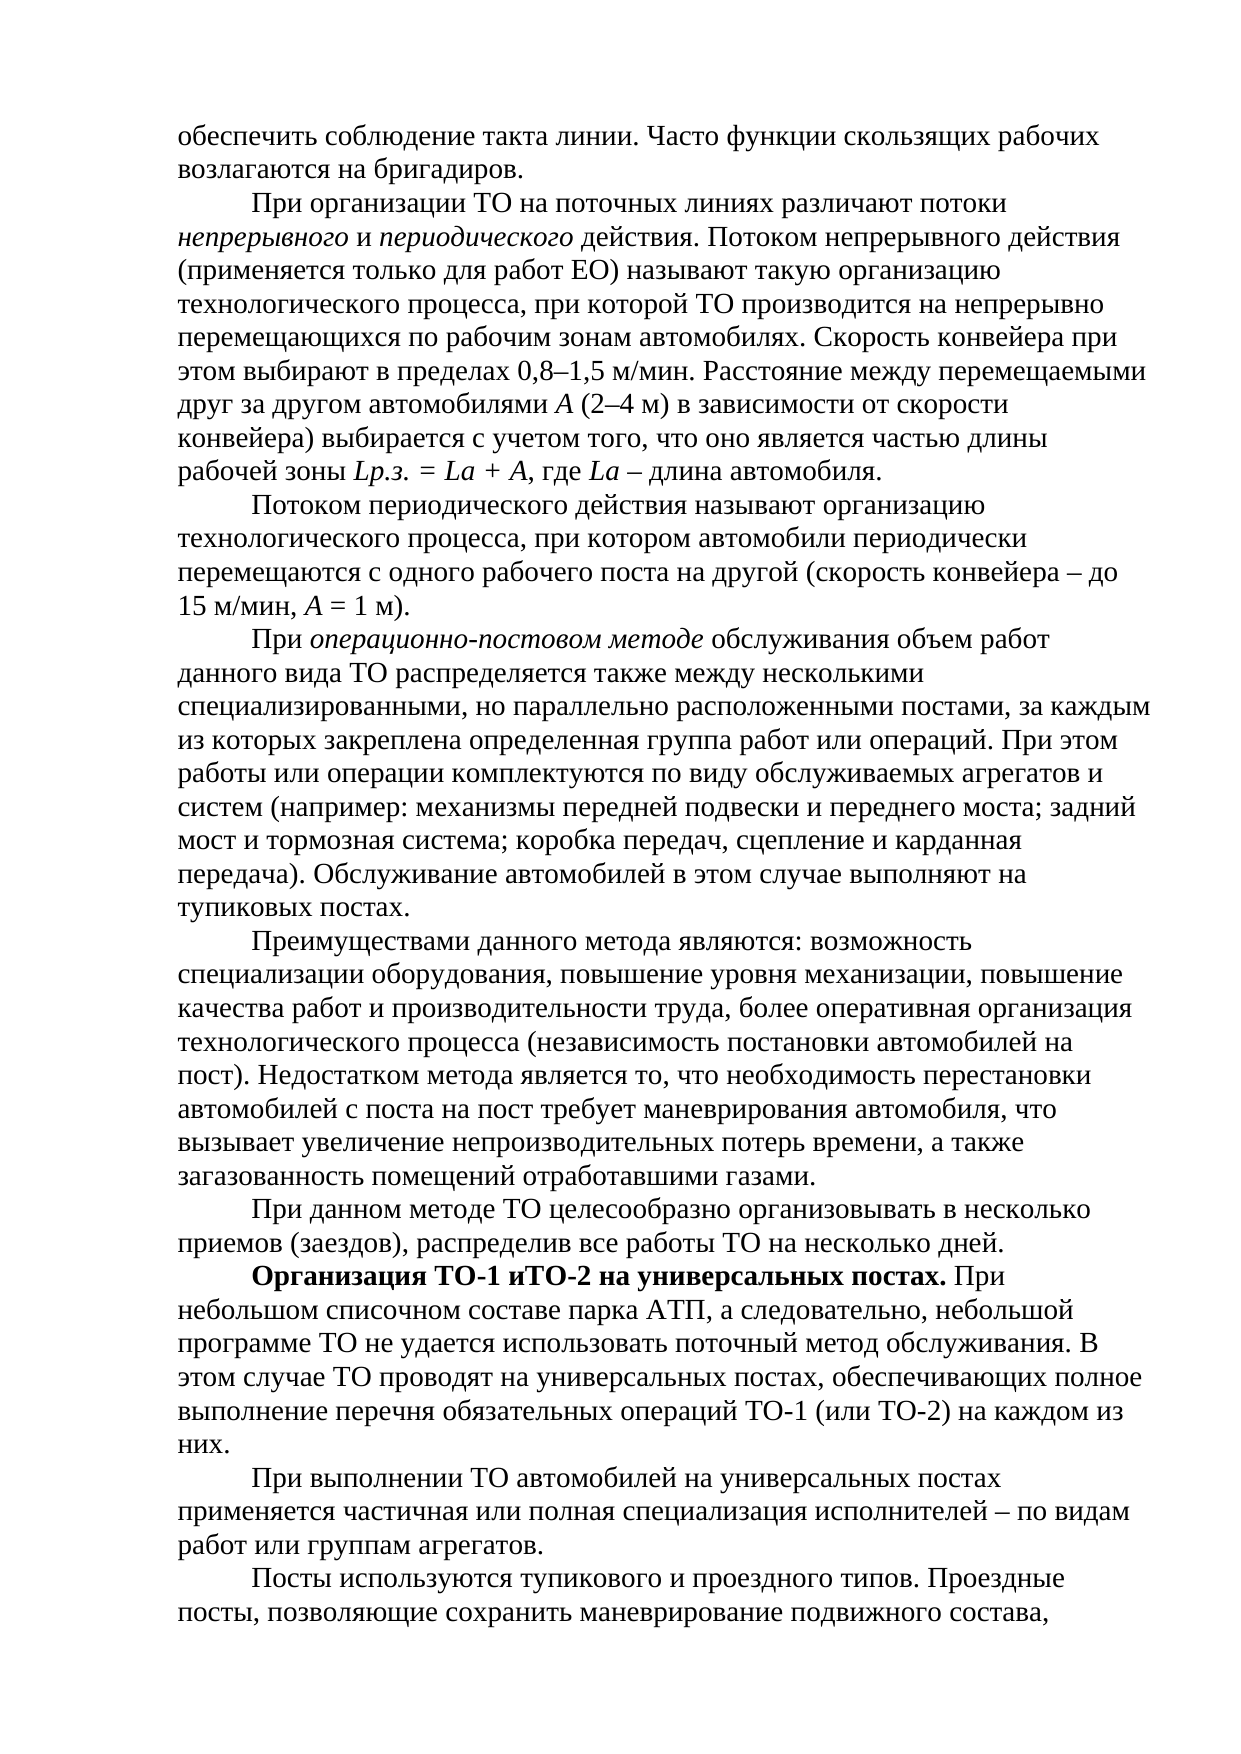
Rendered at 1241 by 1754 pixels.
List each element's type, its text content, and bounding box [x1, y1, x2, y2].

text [177, 1560, 1152, 1627]
text При операционно-постовом методе обслуживания объем работ данного вида ТО распределяется также между несколькими специализированными, но параллельно расположенными постами, за каждым из которых закреплена определенная группа работ или операций. При этом работы или операции комплектуются по виду обслуживаемых агрегатов и систем (например: механизмы передней подвески и переднего моста; задний мост и тормозная система; коробка передач, сцепление и карданная передача). Обслуживание автомобилей в этом случае выполняют на тупиковых постах. [177, 621, 1152, 923]
text Потоком периодического действия называют организацию технологического процесса, при котором автомобили периодически перемещаются с одного рабочего поста на другой (скорость конвейера – до 15 м/мин, А = 1 м). [177, 487, 1152, 621]
text При выполнении ТО автомобилей на универсальных постах применяется частичная или полная специализация исполнителей – по видам работ или группам агрегатов. [177, 1460, 1152, 1560]
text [177, 118, 1152, 185]
text При данном методе ТО целесообразно организовывать в несколько приемов (заездов), распределив все работы ТО на несколько дней. [177, 1191, 1152, 1258]
text Организация ТО-1 иТО-2 на универсальных постах. При небольшом списочном составе парка АТП, а следовательно, небольшой программе ТО не удается использовать поточный метод обслуживания. В этом случае ТО проводят на универсальных постах, обеспечивающих полное выполнение перечня обязательных операций ТО-1 (или ТО-2) на каждом из них. [177, 1258, 1152, 1460]
text При организации ТО на поточных линиях различают потоки непрерывного и периодического действия. Потоком непрерывного действия (применяется только для работ ЕО) называют такую организацию технологического процесса, при которой ТО производится на непрерывно перемещающихся по рабочим зонам автомобилях. Скорость конвейера при этом выбирают в пределах 0,8–1,5 м/мин. Расстояние между перемещаемыми друг за другом автомобилями А (2–4 м) в зависимости от скорости конвейера) выбирается с учетом того, что оно является частью длины рабочей зоны Lр.з. = Lа + А, где Lа – длина автомобиля. [177, 185, 1152, 487]
text Преимуществами данного метода являются: возможность специализации оборудования, повышение уровня механизации, повышение качества работ и производительности труда, более оперативная организация технологического процесса (независимость постановки автомобилей на пост). Недостатком метода является то, что необходимость перестановки автомобилей с поста на пост требует маневрирования автомобиля, что вызывает увеличение непроизводительных потерь времени, а также загазованность помещений отработавшими газами. [177, 923, 1152, 1191]
